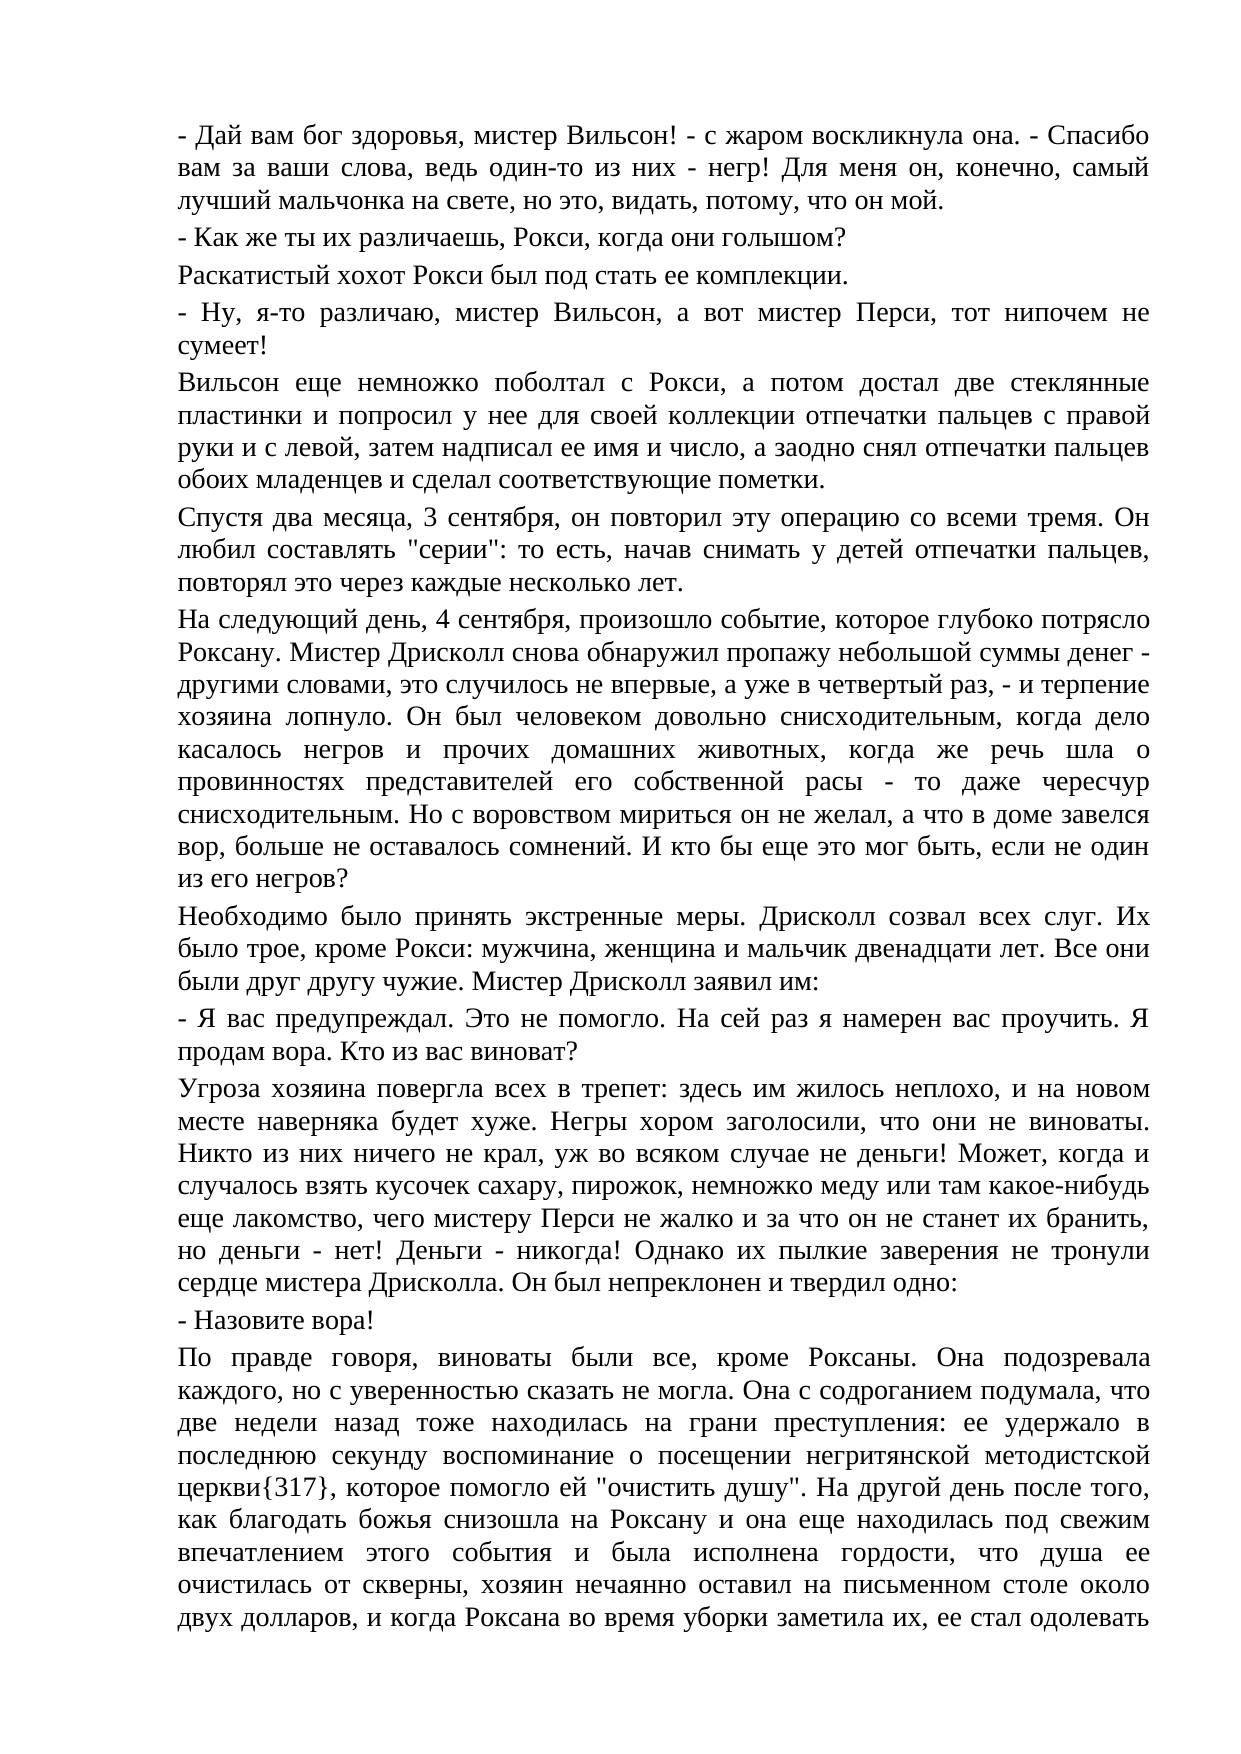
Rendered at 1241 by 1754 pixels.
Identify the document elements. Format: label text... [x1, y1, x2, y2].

text - Дай вам бог здоровья, мистер Вильсон! - с жаром воскликнула она. - Спасибо вам за ваши слова, ведь один-то из них - негр! Для меня он, конечно, самый лучший мальчонка на свете, но это, видать, потому, что он мой. [177, 118, 1152, 215]
text - Я вас предупреждал. Это не помогло. На сей раз я намерен вас проучить. Я продам вора. Кто из вас виноват? [177, 1001, 1152, 1066]
text Необходимо было принять экстренные меры. Дрисколл созвал всех слуг. Их было трое, кроме Рокси: мужчина, женщина и мальчик двенадцати лет. Все они были друг другу чужие. Мистер Дрисколл заявил им: [177, 899, 1152, 996]
text Спустя два месяца, 3 сентября, он повторил эту операцию со всеми тремя. Он любил составлять "серии": то есть, начав снимать у детей отпечатки пальцев, повторял это через каждые несколько лет. [177, 500, 1152, 597]
text Раскатистый хохот Рокси был под стать ее комплекции. [177, 258, 1152, 290]
text - Назовите вора! [177, 1303, 1152, 1335]
text На следующий день, 4 сентября, произошло событие, которое глубоко потрясло Роксану. Мистер Дрисколл снова обнаружил пропажу небольшой суммы денег - другими словами, это случилось не впервые, а уже в четвертый раз, - и терпение хозяина лопнуло. Он был человеком довольно снисходительным, когда дело касалось негров и прочих домашних животных, когда же речь шла о провинностях представителей его собственной расы - то даже чересчур снисходительным. Но с воровством мириться он не желал, а что в доме завелся вор, больше не оставалось сомнений. И кто бы еще это мог быть, если не один из его негров? [177, 602, 1152, 894]
text Угроза хозяина повергла всех в трепет: здесь им жилось неплохо, и на новом месте наверняка будет хуже. Негры хором заголосили, что они не виноваты. Никто из них ничего не крал, уж во всяком случае не деньги! Может, когда и случалось взять кусочек сахару, пирожок, немножко меду или там какое-нибудь еще лакомство, чего мистеру Перси не жалко и за что он не станет их бранить, но деньги - нет! Деньги - никогда! Однако их пылкие заверения не тронули сердце мистера Дрисколла. Он был непреклонен и твердил одно: [177, 1071, 1152, 1298]
text - Как же ты их различаешь, Рокси, когда они голышом? [177, 220, 1152, 253]
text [177, 1341, 1152, 1632]
text Вильсон еще немножко поболтал с Рокси, а потом достал две стеклянные пластинки и попросил у нее для своей коллекции отпечатки пальцев с правой руки и с левой, затем надписал ее имя и число, а заодно снял отпечатки пальцев обоих младенцев и сделал соответствующие пометки. [177, 365, 1152, 495]
text - Ну, я-то различаю, мистер Вильсон, а вот мистер Перси, тот нипочем не сумеет! [177, 295, 1152, 360]
